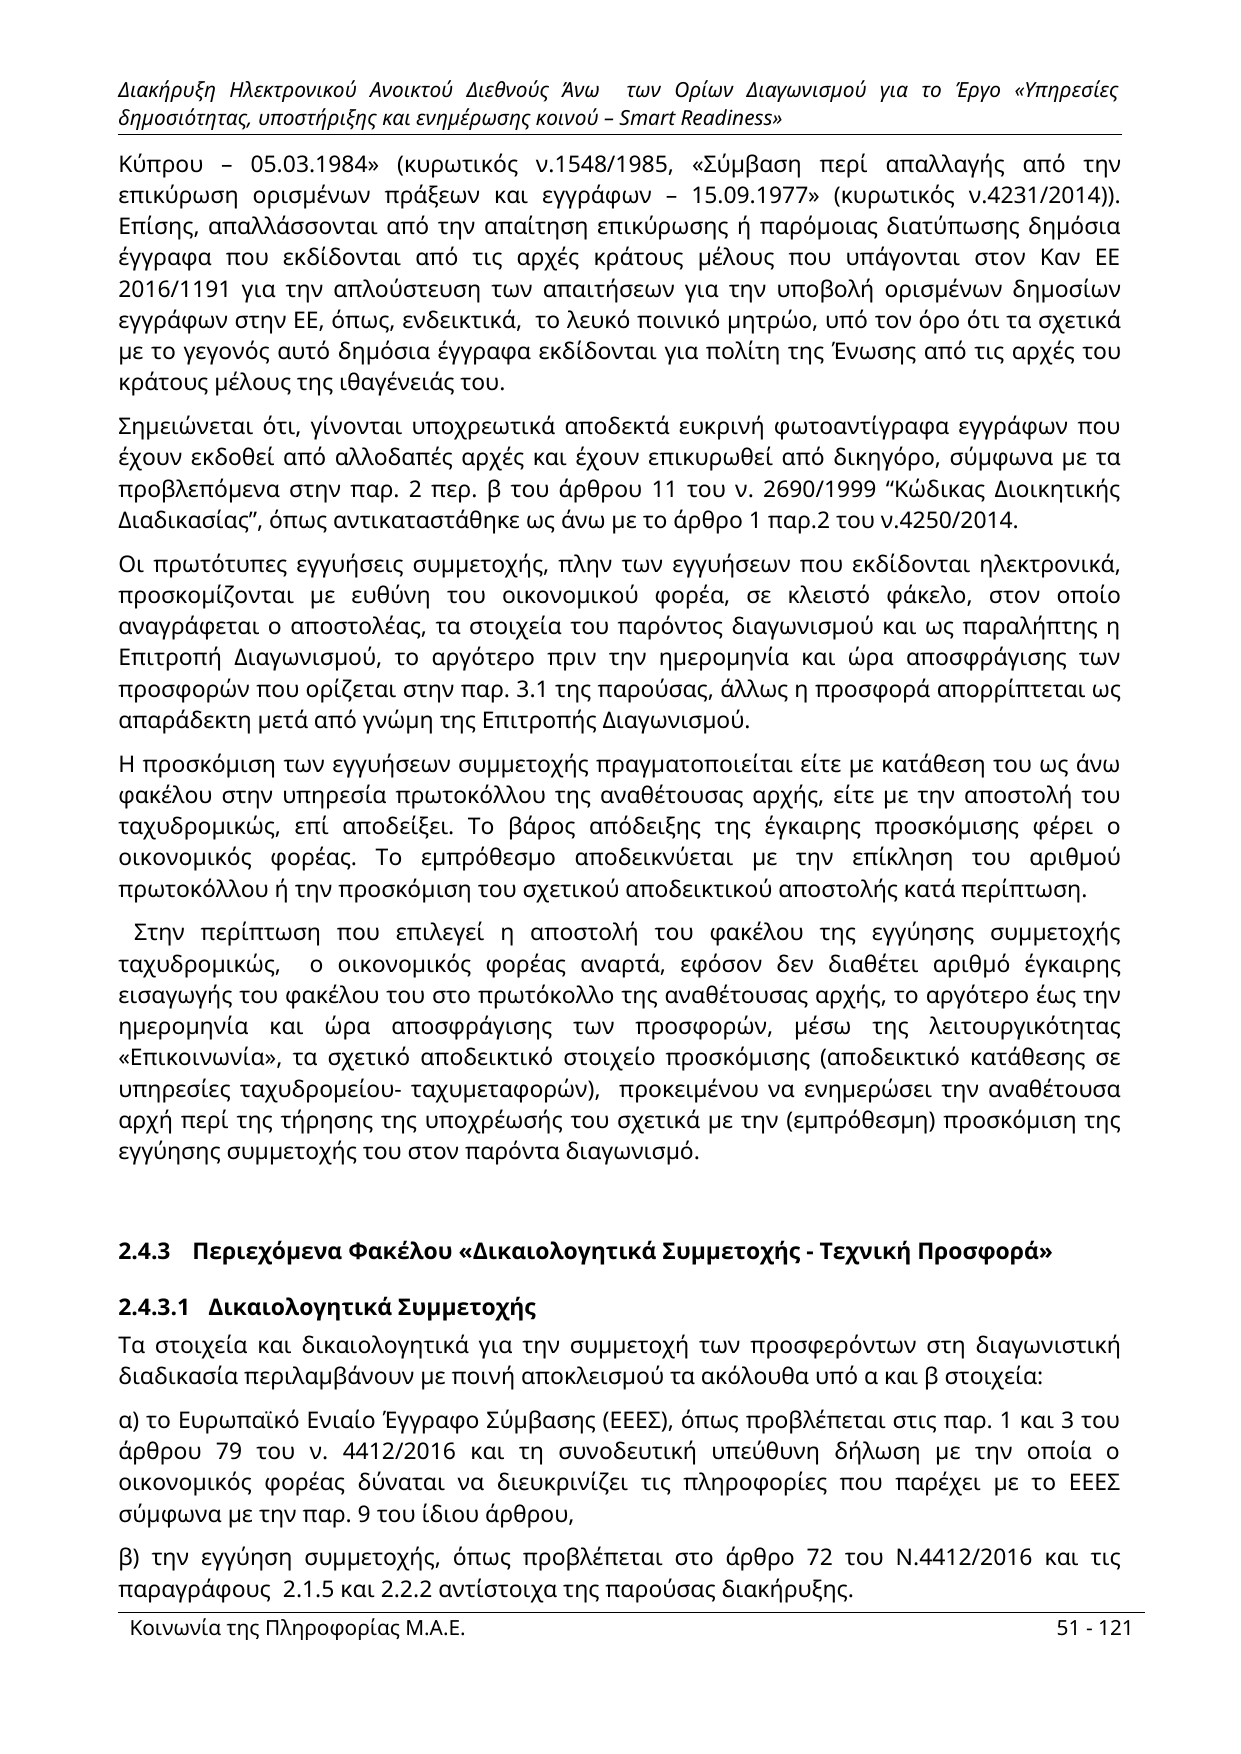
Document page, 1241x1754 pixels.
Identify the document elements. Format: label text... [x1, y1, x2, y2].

text α) το Ευρωπαϊκό Ενιαίο Έγγραφο Σύμβασης (ΕΕΕΣ), όπως προβλέπεται στις παρ. 1 και 3 του άρθρου 79 του ν. 4412/2016 και τη συνοδευτική υπεύθυνη δήλωση με την οποία ο οικονομικός φορέας δύναται να διευκρινίζει τις πληροφορίες που παρέχει με το ΕΕΕΣ σύμφωνα με την παρ. 9 του ίδιου άρθρου, [118, 1404, 1122, 1529]
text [118, 147, 1122, 397]
subtitle Περιεχόμενα Φακέλου «Δικαιολογητικά Συμμετοχής - Τεχνική Προσφορά» [118, 1235, 1122, 1266]
text Τα στοιχεία και δικαιολογητικά για την συμμετοχή των προσφερόντων στη διαγωνιστική διαδικασία περιλαμβάνουν με ποινή αποκλεισμού τα ακόλουθα υπό α και β στοιχεία: [118, 1329, 1122, 1391]
text β) την εγγύηση συμμετοχής, όπως προβλέπεται στο άρθρο 72 του Ν.4412/2016 και τις παραγράφους 2.1.5 και 2.2.2 αντίστοιχα της παρούσας διακήρυξης. [118, 1541, 1122, 1604]
text Οι πρωτότυπες εγγυήσεις συμμετοχής, πλην των εγγυήσεων που εκδίδονται ηλεκτρονικά, προσκομίζονται με ευθύνη του οικονομικού φορέα, σε κλειστό φάκελο, στον οποίο αναγράφεται ο αποστολέας, τα στοιχεία του παρόντος διαγωνισμού και ως παραλήπτης η Επιτροπή Διαγωνισμού, το αργότερο πριν την ημερομηνία και ώρα αποσφράγισης των προσφορών που ορίζεται στην παρ. 3.1 της παρούσας, άλλως η προσφορά απορρίπτεται ως απαράδεκτη μετά από γνώμη της Επιτροπής Διαγωνισμού. [118, 547, 1122, 735]
text Η προσκόμιση των εγγυήσεων συμμετοχής πραγματοποιείται είτε με κατάθεση του ως άνω φακέλου στην υπηρεσία πρωτοκόλλου της αναθέτουσας αρχής, είτε με την αποστολή του ταχυδρομικώς, επί αποδείξει. Το βάρος απόδειξης της έγκαιρης προσκόμισης φέρει ο οικονομικός φορέας. Το εμπρόθεσμο αποδεικνύεται με την επίκληση του αριθμού πρωτοκόλλου ή την προσκόμιση του σχετικού αποδεικτικού αποστολής κατά περίπτωση. [118, 747, 1122, 904]
text Σημειώνεται ότι, γίνονται υποχρεωτικά αποδεκτά ευκρινή φωτοαντίγραφα εγγράφων που έχουν εκδοθεί από αλλοδαπές αρχές και έχουν επικυρωθεί από δικηγόρο, σύμφωνα με τα προβλεπόμενα στην παρ. 2 περ. β του άρθρου 11 του ν. 2690/1999 “Κώδικας Διοικητικής Διαδικασίας”, όπως αντικαταστάθηκε ως άνω με το άρθρο 1 παρ.2 του ν.4250/2014. [118, 410, 1122, 535]
text Στην περίπτωση που επιλεγεί η αποστολή του φακέλου της εγγύησης συμμετοχής ταχυδρομικώς, ο οικονομικός φορέας αναρτά, εφόσον δεν διαθέτει αριθμό έγκαιρης εισαγωγής του φακέλου του στο πρωτόκολλο της αναθέτουσας αρχής, το αργότερο έως την ημερομηνία και ώρα αποσφράγισης των προσφορών, μέσω της λειτουργικότητας «Επικοινωνία», τα σχετικό αποδεικτικό στοιχείο προσκόμισης (αποδεικτικό κατάθεσης σε υπηρεσίες ταχυδρομείου- ταχυμεταφορών), προκειμένου να ενημερώσει την αναθέτουσα αρχή περί της τήρησης της υποχρέωσής του σχετικά με την (εμπρόθεσμη) προσκόμιση της εγγύησης συμμετοχής του στον παρόντα διαγωνισμό. [118, 916, 1122, 1166]
subtitle Δικαιολογητικά Συμμετοχής [118, 1291, 1122, 1322]
